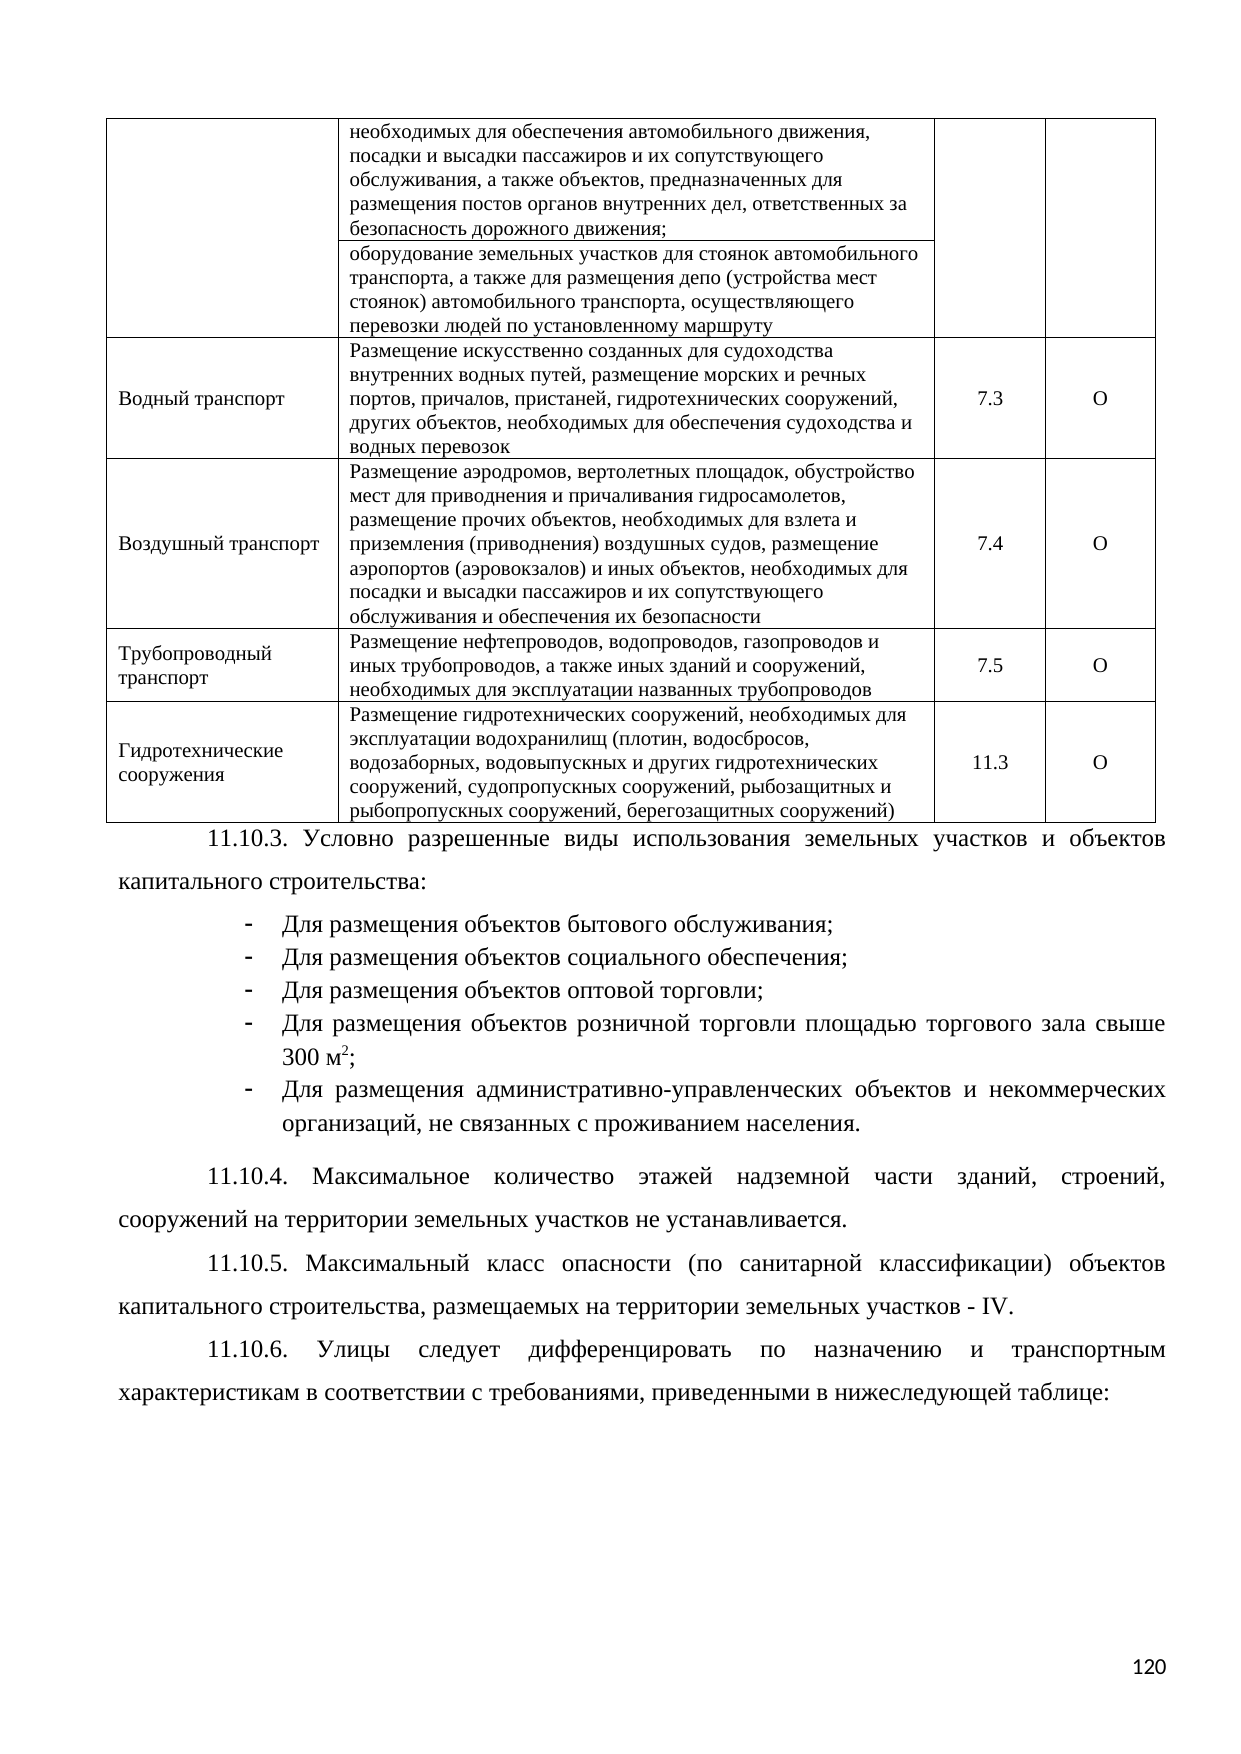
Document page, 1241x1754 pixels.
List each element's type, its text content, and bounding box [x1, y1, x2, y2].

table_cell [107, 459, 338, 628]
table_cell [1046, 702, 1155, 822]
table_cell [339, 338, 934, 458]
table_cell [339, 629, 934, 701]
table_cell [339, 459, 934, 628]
text 11.10.5. Максимальный класс опасности (по санитарной классификации) объектов капитального строительства, размещаемых на территории земельных участков - IV. [118, 1248, 1167, 1319]
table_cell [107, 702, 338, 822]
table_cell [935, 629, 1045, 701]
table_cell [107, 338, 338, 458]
text 11.10.4. Максимальное количество этажей надземной части зданий, строений, сооружений на территории земельных участков не устанавливается. [118, 1161, 1167, 1233]
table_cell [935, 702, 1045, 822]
list Для размещения объектов оптовой торговли; [244, 976, 1167, 1004]
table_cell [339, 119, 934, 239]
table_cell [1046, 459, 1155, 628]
list Для размещения объектов розничной торговли площадью торгового зала свыше 300 м2; [244, 1008, 1167, 1070]
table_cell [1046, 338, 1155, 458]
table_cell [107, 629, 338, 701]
text 11.10.6. Улицы следует дифференцировать по назначению и транспортным характеристикам в соответствии с требованиями, приведенными в нижеследующей таблице: [118, 1334, 1167, 1406]
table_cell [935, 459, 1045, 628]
list Для размещения административно-управленческих объектов и некоммерческих организаций, не связанных с проживанием населения. [244, 1074, 1167, 1136]
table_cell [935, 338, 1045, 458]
list Для размещения объектов социального обеспечения; [244, 942, 1167, 971]
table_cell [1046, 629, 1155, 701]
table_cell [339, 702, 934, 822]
list Для размещения объектов бытового обслуживания; [244, 909, 1167, 938]
text 11.10.3. Условно разрешенные виды использования земельных участков и объектов капитального строительства: [118, 823, 1167, 895]
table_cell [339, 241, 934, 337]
